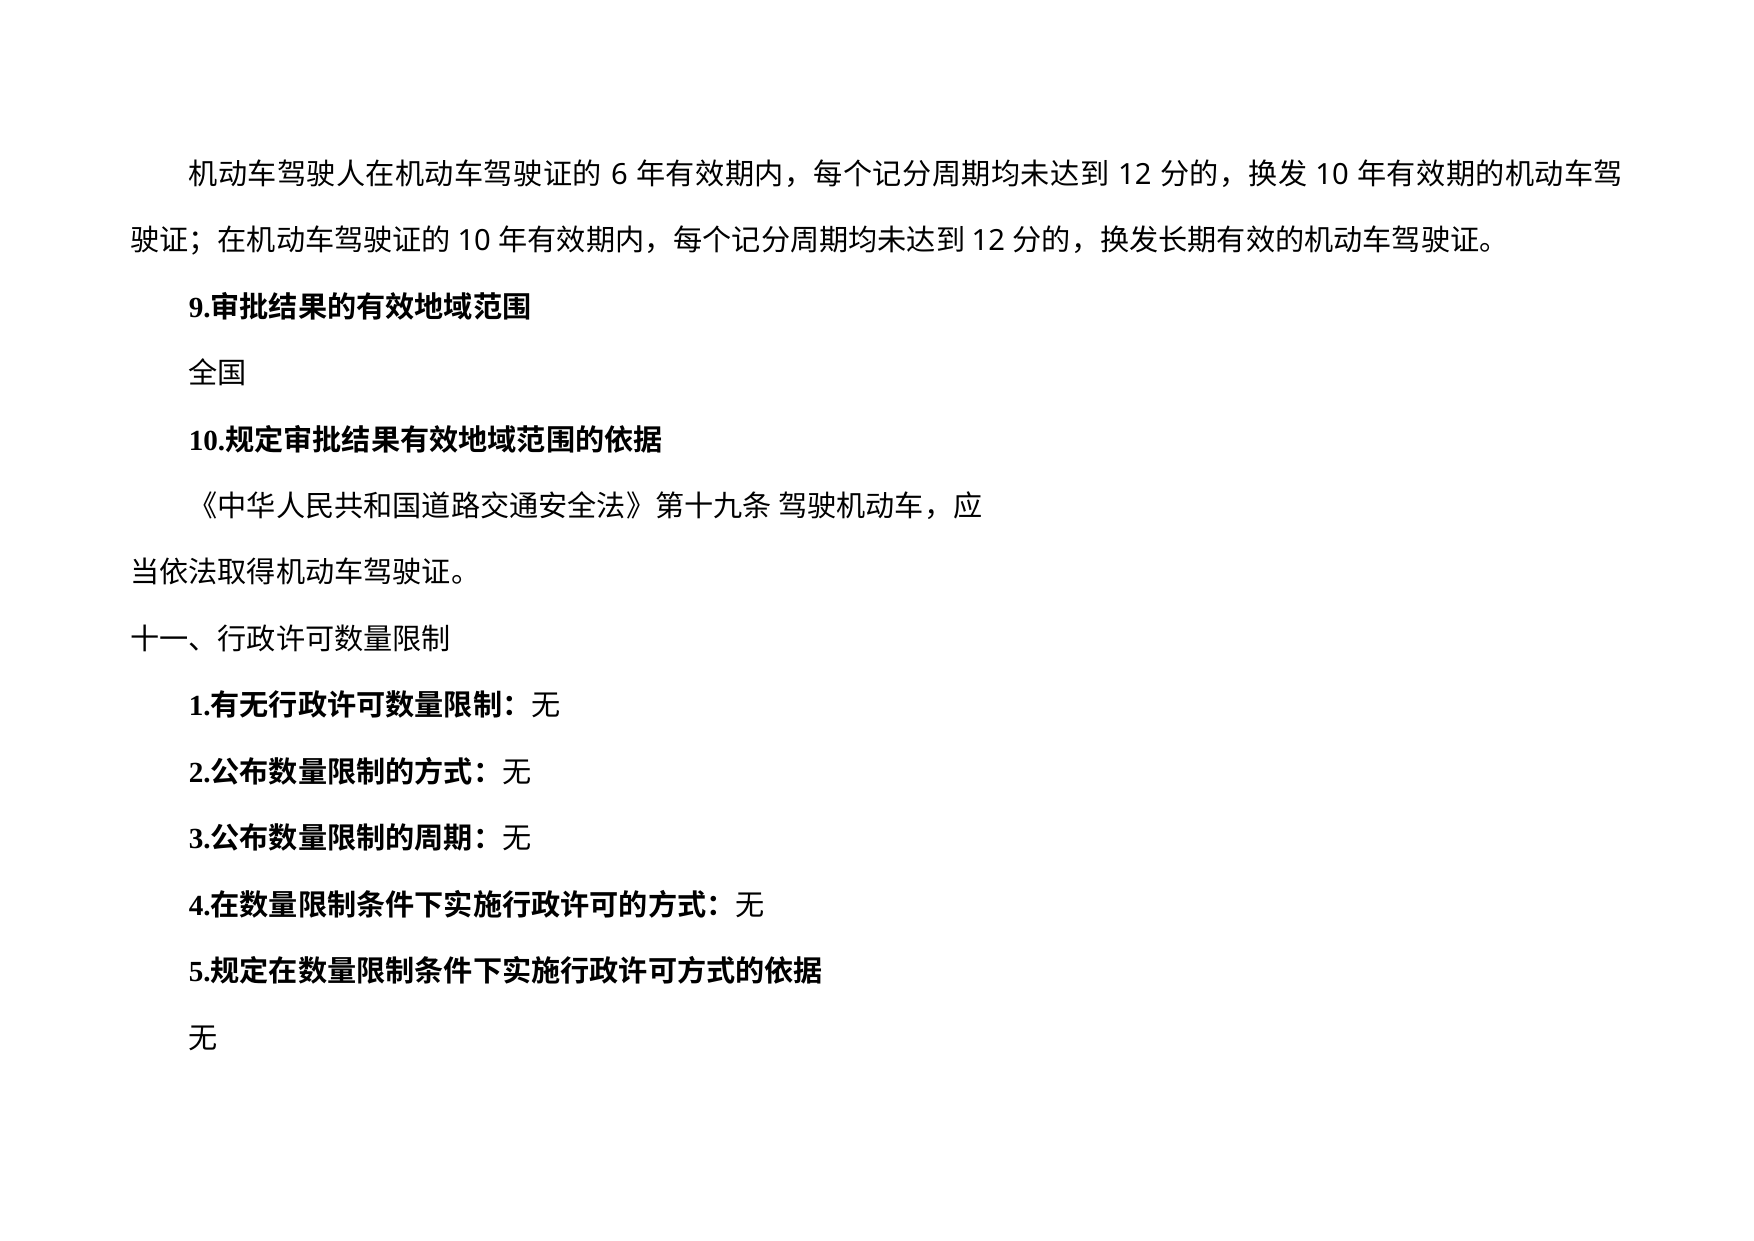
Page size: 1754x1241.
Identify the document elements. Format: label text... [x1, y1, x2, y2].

list 当依法取得机动车驾驶证。 [130, 537, 1624, 603]
list 全国 [130, 338, 1624, 404]
list 十一、行政许可数量限制 [130, 603, 1624, 670]
list 《中华人民共和国道路交通安全法》第十九条 驾驶机动车，应 [130, 471, 1624, 537]
list 3.公布数量限制的周期：无 [130, 803, 1624, 869]
list 机动车驾驶人在机动车驾驶证的 6 年有效期内，每个记分周期均未达到 12 分的，换发 10 年有效期的机动车驾驶证；在机动车驾驶证的 10 年有效期内，每个记分周期均未达到 12 分的，换发长期有效的机动车驾驶证。 [130, 138, 1624, 271]
list 5.规定在数量限制条件下实施行政许可方式的依据 [130, 936, 1624, 1002]
list 无 [130, 1002, 1624, 1069]
list 9.审批结果的有效地域范围 [130, 271, 1624, 338]
list 1.有无行政许可数量限制：无 [130, 670, 1624, 736]
list 4.在数量限制条件下实施行政许可的方式：无 [130, 869, 1624, 936]
list 10.规定审批结果有效地域范围的依据 [130, 404, 1624, 471]
list 2.公布数量限制的方式：无 [130, 736, 1624, 803]
